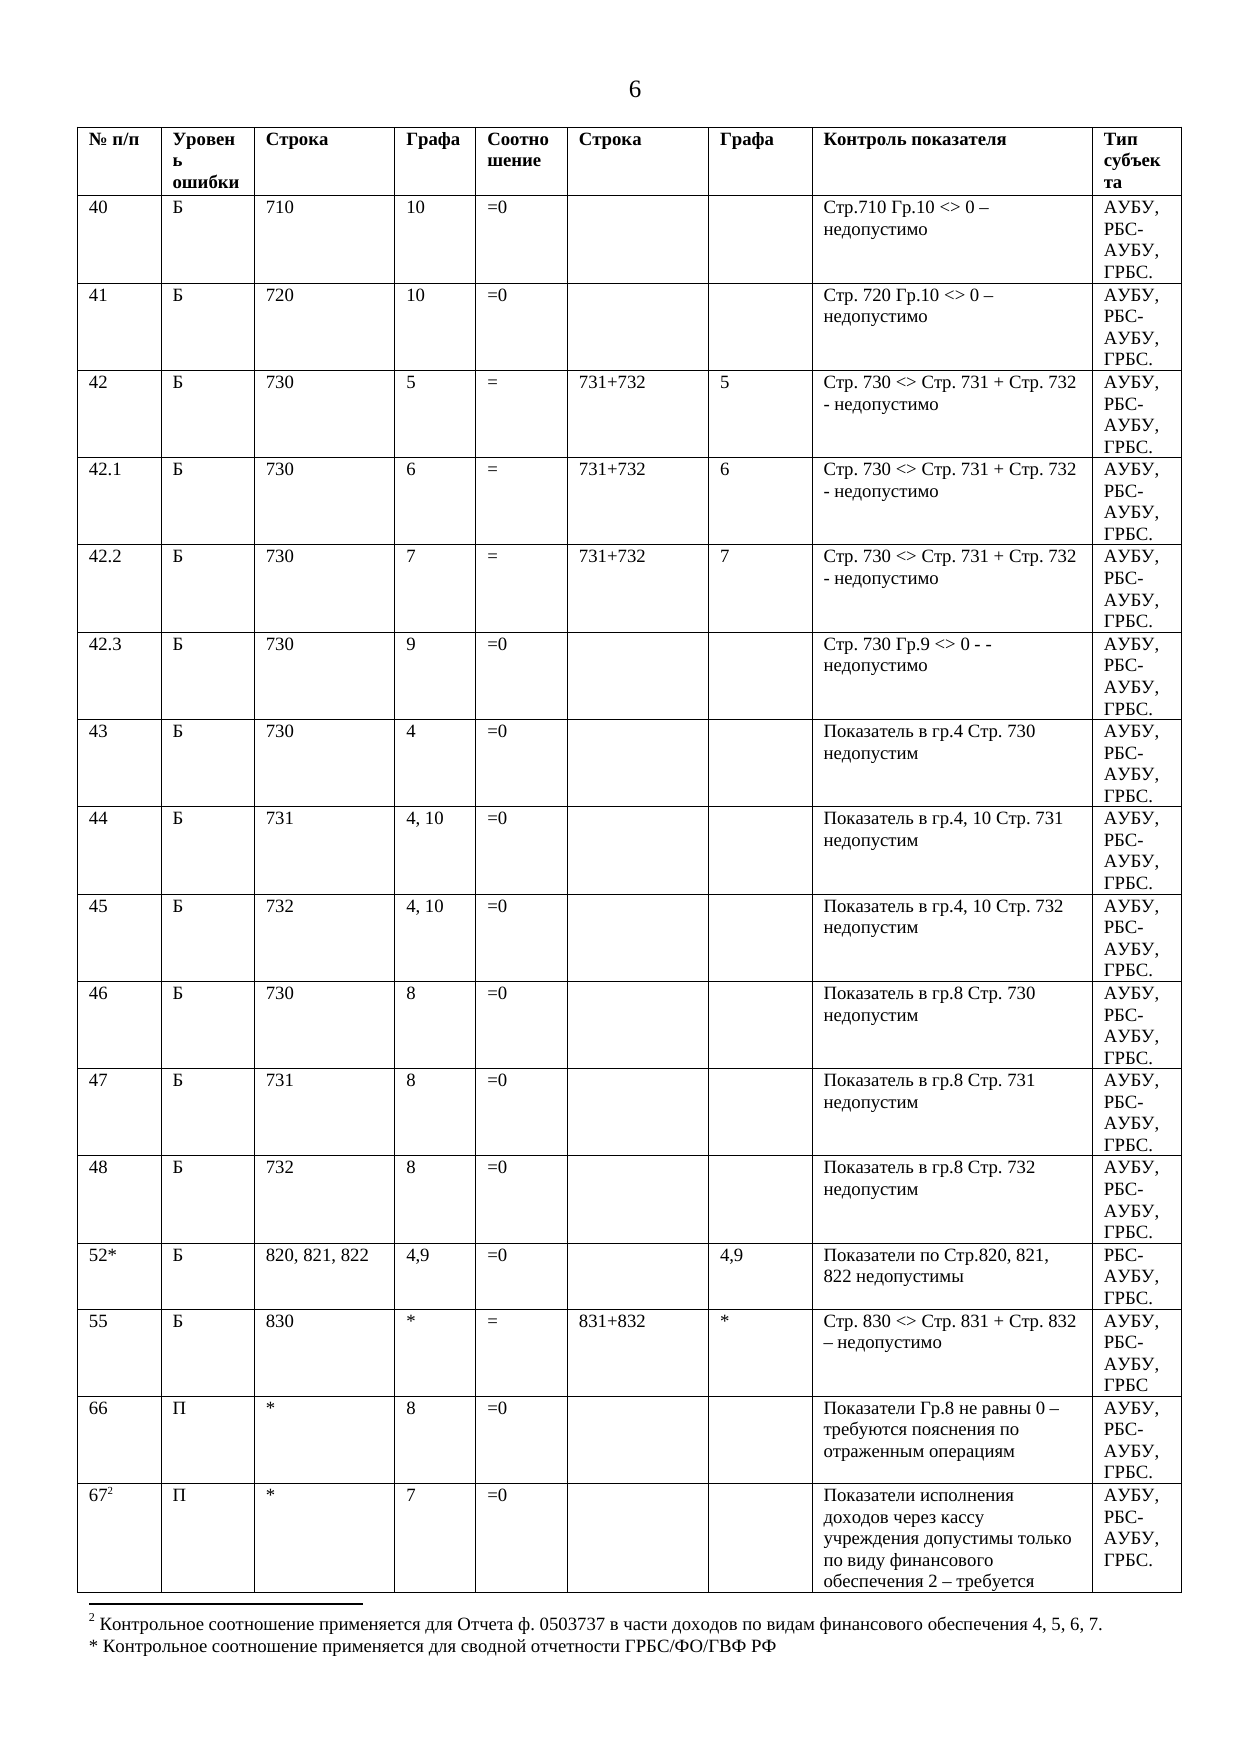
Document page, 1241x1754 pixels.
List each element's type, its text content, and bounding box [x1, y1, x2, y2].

table_cell 6 [395, 458, 475, 544]
table_cell [709, 982, 812, 1068]
table_header Тип субъекта [1093, 128, 1181, 195]
table_cell 731+732 [568, 371, 708, 457]
table_cell =0 [476, 1069, 567, 1155]
table_cell 66 [78, 1397, 161, 1483]
table_cell АУБУ, РБС-АУБУ, ГРБС. [1093, 196, 1181, 282]
table_cell Б [162, 1244, 254, 1308]
table_cell 44 [78, 807, 161, 893]
table_cell Б [162, 633, 254, 719]
table_cell [709, 1156, 812, 1243]
table_cell АУБУ, РБС-АУБУ, ГРБС. [1093, 458, 1181, 544]
table_cell 43 [78, 720, 161, 806]
table_cell Б [162, 196, 254, 282]
table_cell 4 [395, 720, 475, 806]
table_cell 7 [395, 1484, 475, 1592]
table_cell Б [162, 545, 254, 632]
table_cell Показатели по Стр.820, 821, 822 недопустимы [813, 1244, 1092, 1308]
table_cell [568, 807, 708, 893]
table_cell 732 [255, 1156, 394, 1243]
table_cell =0 [476, 1484, 567, 1592]
table_header Строка [255, 128, 394, 195]
table_cell Показатель в гр.4, 10 Стр. 731 недопустим [813, 807, 1092, 893]
table_cell [709, 895, 812, 981]
table_cell 830 [255, 1310, 394, 1396]
table_cell АУБУ, РБС-АУБУ, ГРБС [1093, 1310, 1181, 1396]
table_cell Б [162, 1310, 254, 1396]
table_cell 52* [78, 1244, 161, 1308]
table_header Строка [568, 128, 708, 195]
table_cell [709, 1069, 812, 1155]
table_cell [709, 284, 812, 370]
table_cell АУБУ, РБС-АУБУ, ГРБС. [1093, 1484, 1181, 1592]
table_cell Показатель в гр.8 Стр. 731 недопустим [813, 1069, 1092, 1155]
table_cell = [476, 1310, 567, 1396]
table_cell Показатель в гр.8 Стр. 730 недопустим [813, 982, 1092, 1068]
table_cell 720 [255, 284, 394, 370]
table_cell 4, 10 [395, 895, 475, 981]
table_cell АУБУ, РБС-АУБУ, ГРБС. [1093, 720, 1181, 806]
table_cell = [476, 545, 567, 632]
table_cell 45 [78, 895, 161, 981]
table_cell АУБУ, РБС-АУБУ, ГРБС. [1093, 284, 1181, 370]
table_cell 831+832 [568, 1310, 708, 1396]
table_cell [709, 807, 812, 893]
table_header Уровень ошибки [162, 128, 254, 195]
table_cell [813, 1484, 1092, 1592]
table_cell [568, 982, 708, 1068]
table_cell Б [162, 807, 254, 893]
table_header Графа [709, 128, 812, 195]
table_cell Стр. 730 <> Стр. 731 + Стр. 732 - недопустимо [813, 545, 1092, 632]
table_cell 4, 10 [395, 807, 475, 893]
table_cell Б [162, 458, 254, 544]
table_cell 47 [78, 1069, 161, 1155]
table_cell АУБУ, РБС-АУБУ, ГРБС. [1093, 807, 1181, 893]
table_cell [568, 196, 708, 282]
table_cell 730 [255, 458, 394, 544]
table_cell 40 [78, 196, 161, 282]
table_cell 732 [255, 895, 394, 981]
table_cell П [162, 1397, 254, 1483]
table_cell 730 [255, 720, 394, 806]
table_cell * [255, 1484, 394, 1592]
table_cell Б [162, 895, 254, 981]
table_cell 7 [395, 545, 475, 632]
table_cell 48 [78, 1156, 161, 1243]
table_cell 4,9 [395, 1244, 475, 1308]
table_cell [568, 1244, 708, 1308]
table_cell 6 [709, 458, 812, 544]
table_cell 730 [255, 371, 394, 457]
table_cell 55 [78, 1310, 161, 1396]
table_cell 42.3 [78, 633, 161, 719]
table_cell * [255, 1397, 394, 1483]
table_cell [709, 1484, 812, 1592]
table_cell 731+732 [568, 545, 708, 632]
table_cell 7 [709, 545, 812, 632]
table_cell 5 [709, 371, 812, 457]
table_cell =0 [476, 196, 567, 282]
table_cell Б [162, 720, 254, 806]
table_cell Стр. 730 Гр.9 <> 0 - - недопустимо [813, 633, 1092, 719]
table_header Графа [395, 128, 475, 195]
table_cell 731 [255, 1069, 394, 1155]
table_cell = [476, 458, 567, 544]
table_cell 731+732 [568, 458, 708, 544]
table_header Контроль показателя [813, 128, 1092, 195]
table_cell Б [162, 1069, 254, 1155]
table_cell 730 [255, 545, 394, 632]
table_cell Показатель в гр.4 Стр. 730 недопустим [813, 720, 1092, 806]
table_cell * [709, 1310, 812, 1396]
table_cell Б [162, 284, 254, 370]
table_cell Б [162, 371, 254, 457]
table_cell Б [162, 982, 254, 1068]
table_cell РБС-АУБУ, ГРБС. [1093, 1244, 1181, 1308]
table_cell П [162, 1484, 254, 1592]
table_cell =0 [476, 982, 567, 1068]
table_cell =0 [476, 807, 567, 893]
table_cell [709, 1397, 812, 1483]
table_cell [568, 895, 708, 981]
table_cell 42 [78, 371, 161, 457]
table_cell =0 [476, 284, 567, 370]
table_cell 10 [395, 196, 475, 282]
table_cell Показатель в гр.4, 10 Стр. 732 недопустим [813, 895, 1092, 981]
table_cell [568, 1484, 708, 1592]
table_cell АУБУ, РБС-АУБУ, ГРБС. [1093, 633, 1181, 719]
table_cell [568, 1397, 708, 1483]
table_cell 8 [395, 1069, 475, 1155]
table_cell Стр. 830 <> Стр. 831 + Стр. 832 – недопустимо [813, 1310, 1092, 1396]
table_cell [568, 720, 708, 806]
table_cell АУБУ, РБС-АУБУ, ГРБС. [1093, 895, 1181, 981]
table_cell 8 [395, 1397, 475, 1483]
table_cell 10 [395, 284, 475, 370]
table_cell Показатель в гр.8 Стр. 732 недопустим [813, 1156, 1092, 1243]
table_cell [709, 633, 812, 719]
table_cell =0 [476, 633, 567, 719]
table_header Соотношение [476, 128, 567, 195]
table_cell [568, 1156, 708, 1243]
table_cell [568, 1069, 708, 1155]
table_cell АУБУ, РБС-АУБУ, ГРБС. [1093, 545, 1181, 632]
table_cell Б [162, 1156, 254, 1243]
table_header № п/п [78, 128, 161, 195]
table_cell * [395, 1310, 475, 1396]
table_cell 731 [255, 807, 394, 893]
table_cell Стр. 730 <> Стр. 731 + Стр. 732 - недопустимо [813, 458, 1092, 544]
table_cell = [476, 371, 567, 457]
table_cell Стр.710 Гр.10 <> 0 – недопустимо [813, 196, 1092, 282]
table_cell =0 [476, 895, 567, 981]
table_cell =0 [476, 1244, 567, 1308]
table_cell 8 [395, 982, 475, 1068]
table_cell 42.1 [78, 458, 161, 544]
table_cell 67 [78, 1484, 161, 1592]
table_cell АУБУ, РБС-АУБУ, ГРБС. [1093, 1069, 1181, 1155]
table_cell 5 [395, 371, 475, 457]
table_cell 41 [78, 284, 161, 370]
table_cell =0 [476, 720, 567, 806]
table_cell [709, 196, 812, 282]
table_cell Показатели Гр.8 не равны 0 – требуются пояснения по отраженным операциям [813, 1397, 1092, 1483]
table_cell [568, 284, 708, 370]
table_cell 46 [78, 982, 161, 1068]
table_cell АУБУ, РБС-АУБУ, ГРБС. [1093, 1397, 1181, 1483]
table_cell 730 [255, 633, 394, 719]
table_cell АУБУ, РБС-АУБУ, ГРБС. [1093, 1156, 1181, 1243]
table_cell АУБУ, РБС-АУБУ, ГРБС. [1093, 371, 1181, 457]
table_cell 4,9 [709, 1244, 812, 1308]
table_cell АУБУ, РБС-АУБУ, ГРБС. [1093, 982, 1181, 1068]
table_cell 9 [395, 633, 475, 719]
table_cell 710 [255, 196, 394, 282]
table_cell =0 [476, 1156, 567, 1243]
table_cell [709, 720, 812, 806]
table_cell 820, 821, 822 [255, 1244, 394, 1308]
table_cell Стр. 720 Гр.10 <> 0 – недопустимо [813, 284, 1092, 370]
table_cell 42.2 [78, 545, 161, 632]
table_cell 730 [255, 982, 394, 1068]
table_cell =0 [476, 1397, 567, 1483]
table_cell [568, 633, 708, 719]
table_cell 8 [395, 1156, 475, 1243]
table_cell Стр. 730 <> Стр. 731 + Стр. 732 - недопустимо [813, 371, 1092, 457]
